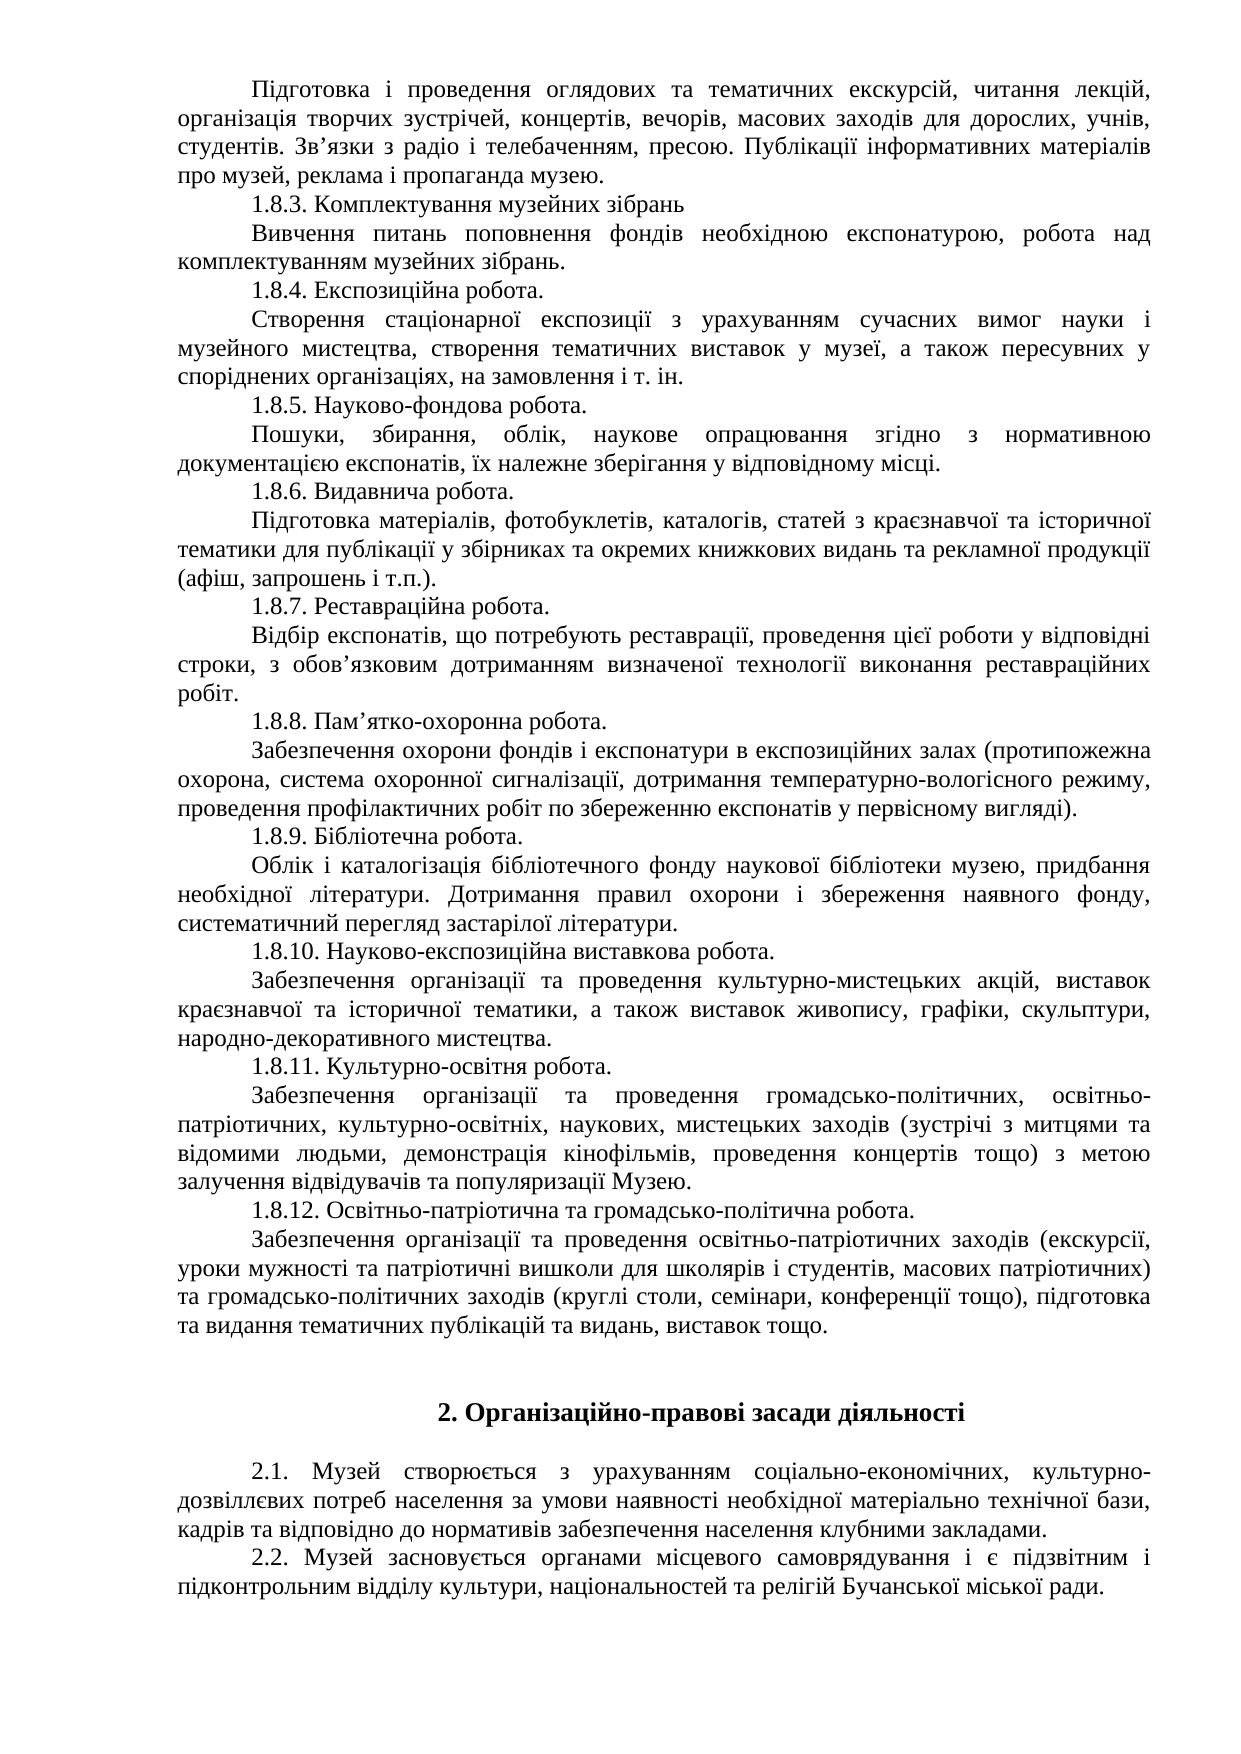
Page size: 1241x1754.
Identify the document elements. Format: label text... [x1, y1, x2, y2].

text Пошуки, збирання, облік, наукове опрацювання згідно з нормативною документацією експонатів, їх належне зберігання у відповідному місці. [177, 419, 1152, 476]
text 2.2. Музей засновується органами місцевого самоврядування і є підзвітним і підконтрольним відділу культури, національностей та релігій Бучанської міської ради. [177, 1542, 1152, 1600]
text 1.8.4. Експозиційна робота. [177, 275, 1152, 304]
text 1.8.8. Пам’ятко-охоронна робота. [177, 706, 1152, 735]
text Забезпечення організації та проведення громадсько-політичних, освітньо-патріотичних, культурно-освітніх, наукових, мистецьких заходів (зустрічі з митцями та відомими людьми, демонстрація кінофільмів, проведення концертів тощо) з метою залучення відвідувачів та популяризації Музею. [177, 1080, 1152, 1195]
text 1.8.7. Реставраційна робота. [177, 591, 1152, 620]
text 1.8.11. Культурно-освітня робота. [177, 1051, 1152, 1080]
text Забезпечення охорони фондів і експонатури в експозиційних залах (протипожежна охорона, система охоронної сигналізації, дотримання температурно-вологісного режиму, проведення профілактичних робіт по збереженню експонатів у первісному вигляді). [177, 735, 1152, 821]
text 1.8.12. Освітньо-патріотична та громадсько-політична робота. [177, 1195, 1152, 1224]
text Облік і каталогізація бібліотечного фонду наукової бібліотеки музею, придбання необхідної літератури. Дотримання правил охорони і збереження наявного фонду, систематичний перегляд застарілої літератури. [177, 850, 1152, 936]
text 1.8.5. Науково-фондова робота. [177, 390, 1152, 419]
text Підготовка матеріалів, фотобуклетів, каталогів, статей з краєзнавчої та історичної тематики для публікації у збірниках та окремих книжкових видань та рекламної продукції (афіш, запрошень і т.п.). [177, 505, 1152, 591]
text Створення стаціонарної експозиції з урахуванням сучасних вимог науки і музейного мистецтва, створення тематичних виставок у музеї, а також пересувних у споріднених організаціях, на замовлення і т. ін. [177, 304, 1152, 390]
text Відбір експонатів, що потребують реставрації, проведення цієї роботи у відповідні строки, з обов’язковим дотриманням визначеної технології виконання реставраційних робіт. [177, 620, 1152, 706]
text 2.1. Музей створюється з урахуванням соціально-економічних, культурно-дозвіллєвих потреб населення за умови наявності необхідної матеріально технічної бази, кадрів та відповідно до нормативів забезпечення населення клубними закладами. [177, 1456, 1152, 1542]
text 1.8.6. Видавнича робота. [177, 476, 1152, 505]
text 1.8.9. Бібліотечна робота. [177, 821, 1152, 850]
text Забезпечення організації та проведення культурно-мистецьких акцій, виставок краєзнавчої та історичної тематики, а також виставок живопису, графіки, скульптури, народно-декоративного мистецтва. [177, 965, 1152, 1051]
text 2. Організаційно-правові засади діяльності [177, 1396, 1152, 1427]
text 1.8.3. Комплектування музейних зібрань [177, 189, 1152, 218]
text Підготовка і проведення оглядових та тематичних екскурсій, читання лекцій, організація творчих зустрічей, концертів, вечорів, масових заходів для дорослих, учнів, студентів. Зв’язки з радіо і телебаченням, пресою. Публікації інформативних матеріалів про музей, реклама і пропаганда музею. [177, 74, 1152, 189]
text 1.8.10. Науково-експозиційна виставкова робота. [177, 936, 1152, 965]
text Вивчення питань поповнення фондів необхідною експонатурою, робота над комплектуванням музейних зібрань. [177, 218, 1152, 275]
text Забезпечення організації та проведення освітньо-патріотичних заходів (екскурсії, уроки мужності та патріотичні вишколи для школярів і студентів, масових патріотичних) та громадсько-політичних заходів (круглі столи, семінари, конференції тощо), підготовка та видання тематичних публікацій та видань, виставок тощо. [177, 1224, 1152, 1339]
